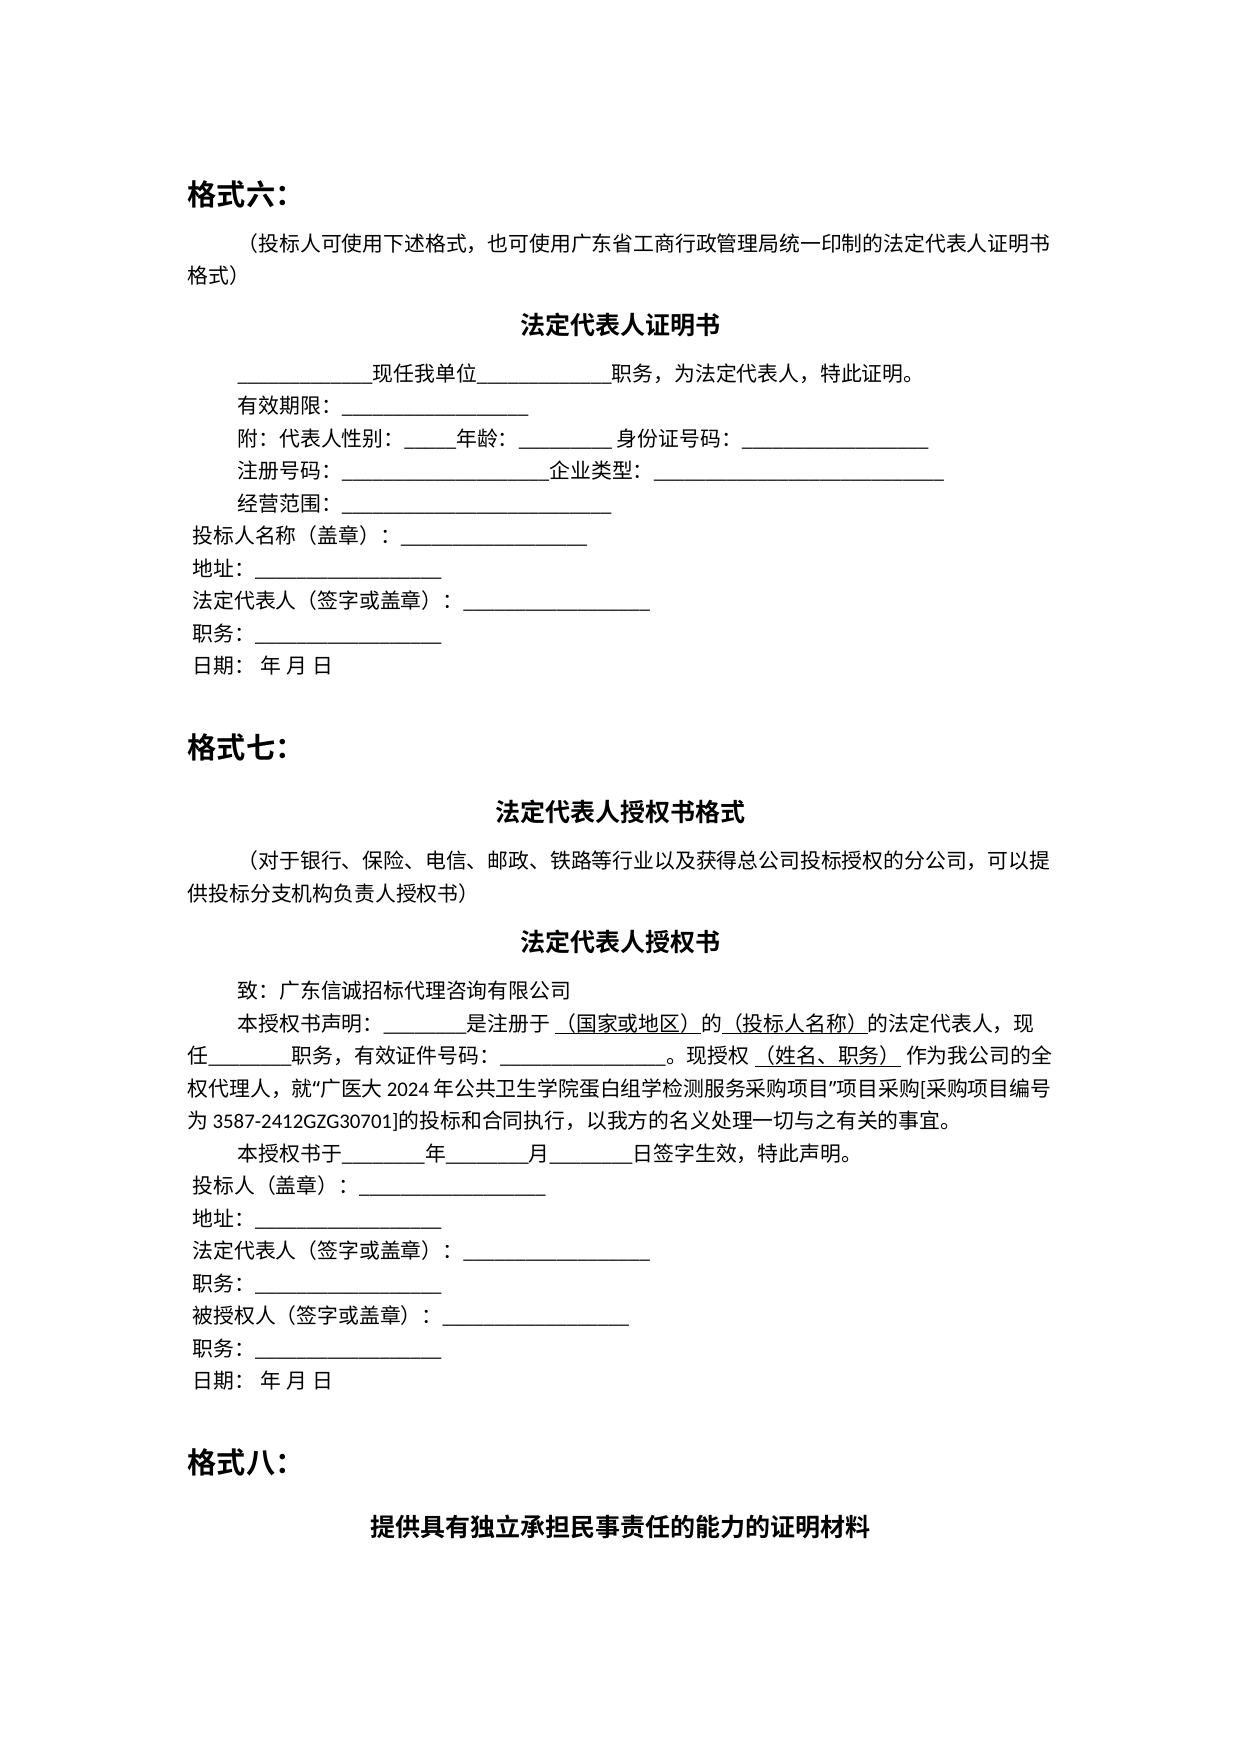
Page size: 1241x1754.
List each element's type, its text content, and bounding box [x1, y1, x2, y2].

text 格式七： [187, 714, 1053, 779]
text 本授权书于________年________月________日签字生效，特此声明。 [187, 1137, 1053, 1169]
text 职务：__________________ [187, 1267, 1053, 1299]
text 法定代表人证明书 [187, 292, 1053, 357]
text _____________现任我单位_____________职务，为法定代表人，特此证明。 [187, 357, 1053, 389]
text 职务：__________________ [187, 1332, 1053, 1364]
text 致：广东信诚招标代理咨询有限公司 [187, 974, 1053, 1007]
text 被授权人（签字或盖章）：__________________ [187, 1299, 1053, 1332]
text 地址：__________________ [187, 1202, 1053, 1234]
text 本授权书声明：________是注册于 （国家或地区）的（投标人名称）的法定代表人，现任________职务，有效证件号码：________________。现授权 （姓名、职务） 作为我公司的全权代理人，就“广医大2024年公共卫生学院蛋白组学检测服务采购项目”项目采购[采购项目编号为3587-2412GZG30701]的投标和合同执行，以我方的名义处理一切与之有关的事宜。 [187, 1007, 1053, 1137]
text （对于银行、保险、电信、邮政、铁路等行业以及获得总公司投标授权的分公司，可以提供投标分支机构负责人授权书） [187, 844, 1053, 909]
text 法定代表人授权书 [187, 909, 1053, 974]
text 格式六： [187, 162, 1053, 227]
text 日期： 年 月 日 [187, 649, 1053, 682]
text 投标人（盖章）：__________________ [187, 1169, 1053, 1202]
text 有效期限：__________________ [187, 389, 1053, 422]
text 注册号码：____________________企业类型：____________________________ [187, 454, 1053, 487]
text 法定代表人（签字或盖章）：__________________ [187, 584, 1053, 617]
text 投标人名称（盖章）：__________________ [187, 519, 1053, 552]
text 职务：__________________ [187, 617, 1053, 649]
text 附：代表人性别：_____年龄：_________ 身份证号码：__________________ [187, 422, 1053, 454]
text 提供具有独立承担民事责任的能力的证明材料 [187, 1494, 1053, 1559]
text 法定代表人（签字或盖章）：__________________ [187, 1234, 1053, 1267]
text 经营范围：__________________________ [187, 487, 1053, 519]
text 格式八： [187, 1429, 1053, 1494]
text 日期： 年 月 日 [187, 1364, 1053, 1397]
text （投标人可使用下述格式，也可使用广东省工商行政管理局统一印制的法定代表人证明书格式） [187, 227, 1053, 292]
text 地址：__________________ [187, 552, 1053, 584]
text 法定代表人授权书格式 [187, 779, 1053, 844]
